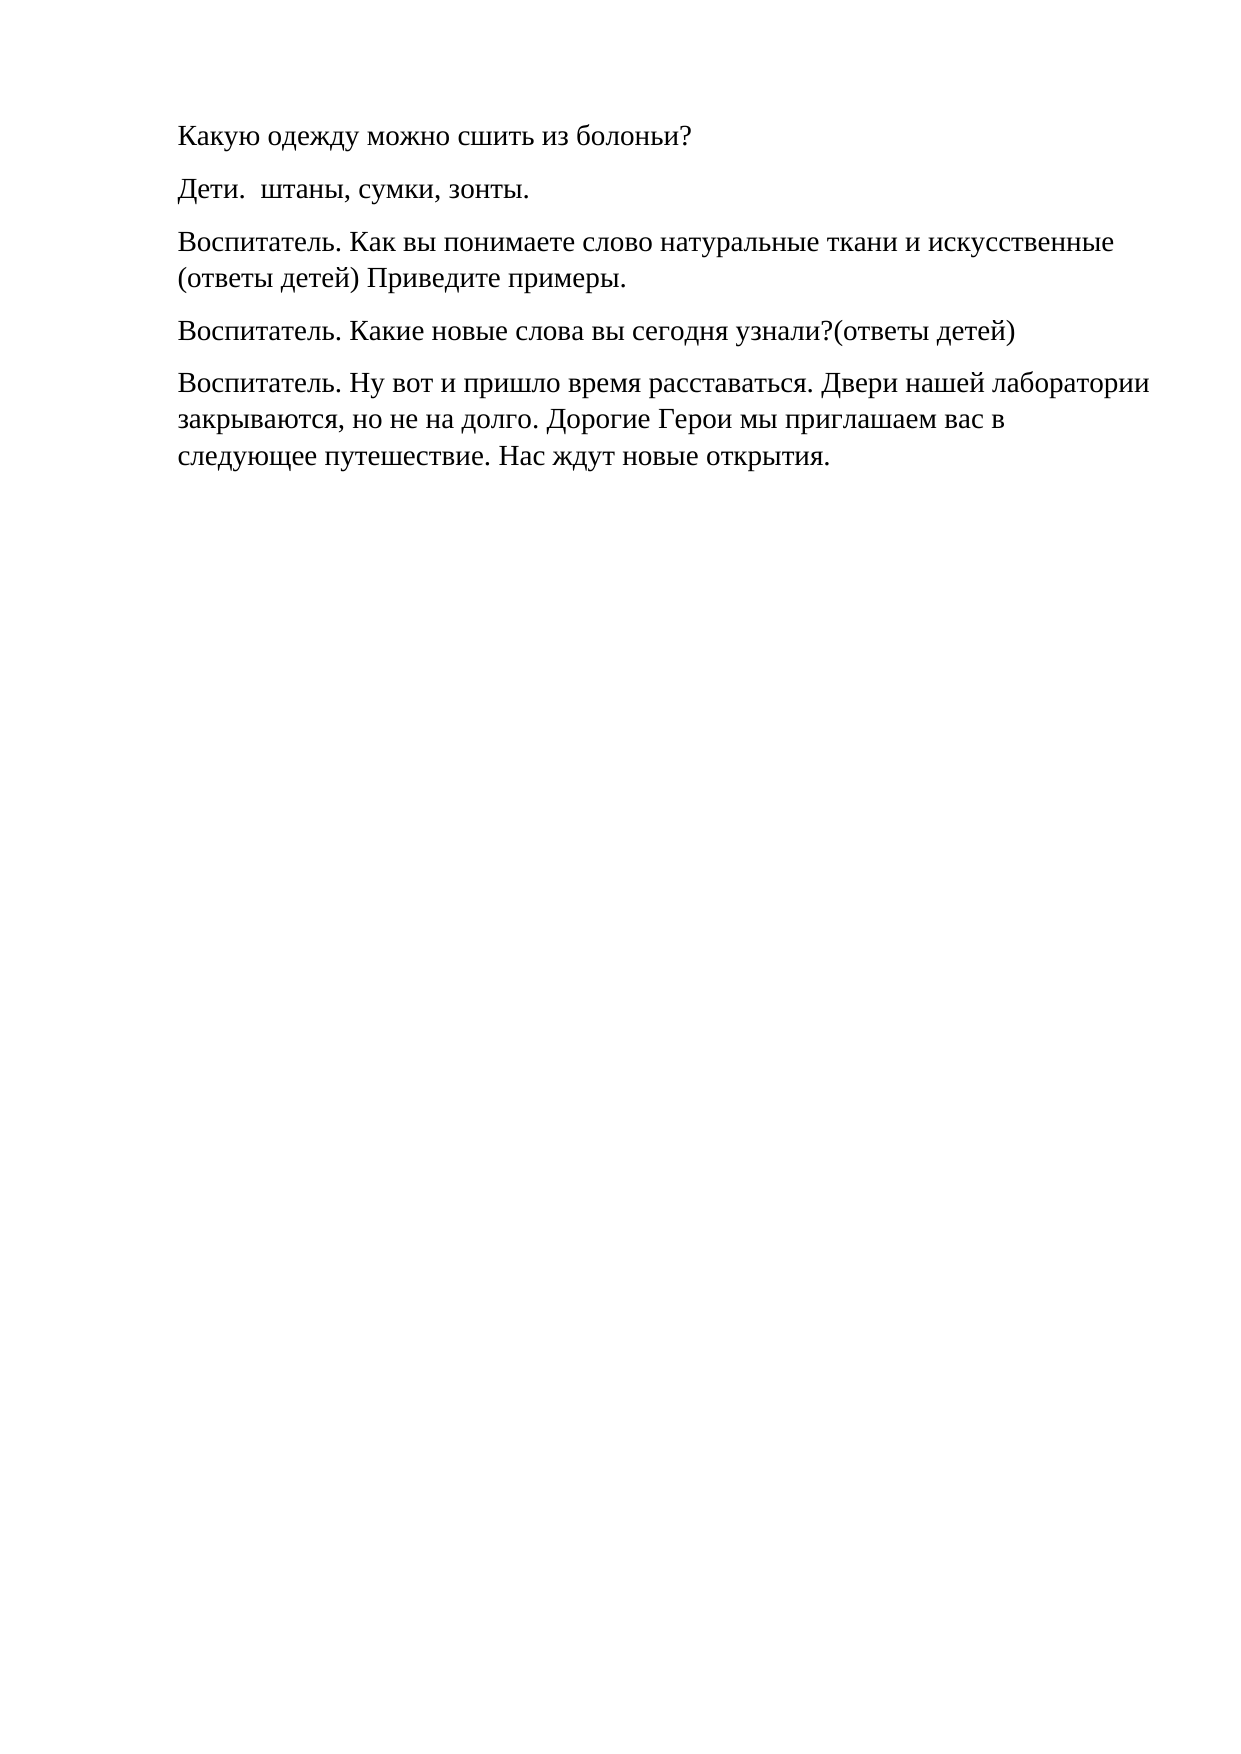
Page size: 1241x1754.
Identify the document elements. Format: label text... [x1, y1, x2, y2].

text Воспитатель. Какие новые слова вы сегодня узнали?(ответы детей) [177, 313, 1152, 346]
text Дети. штаны, сумки, зонты. [177, 171, 1152, 204]
text Воспитатель. Ну вот и пришло время расставаться. Двери нашей лаборатории закрываются, но не на долго. Дорогие Герои мы приглашаем вас в следующее путешествие. Нас ждут новые открытия. [177, 366, 1152, 471]
text Какую одежду можно сшить из болоньи? [177, 118, 1152, 152]
text Воспитатель. Как вы понимаете слово натуральные ткани и искусственные (ответы детей) Приведите примеры. [177, 224, 1152, 293]
